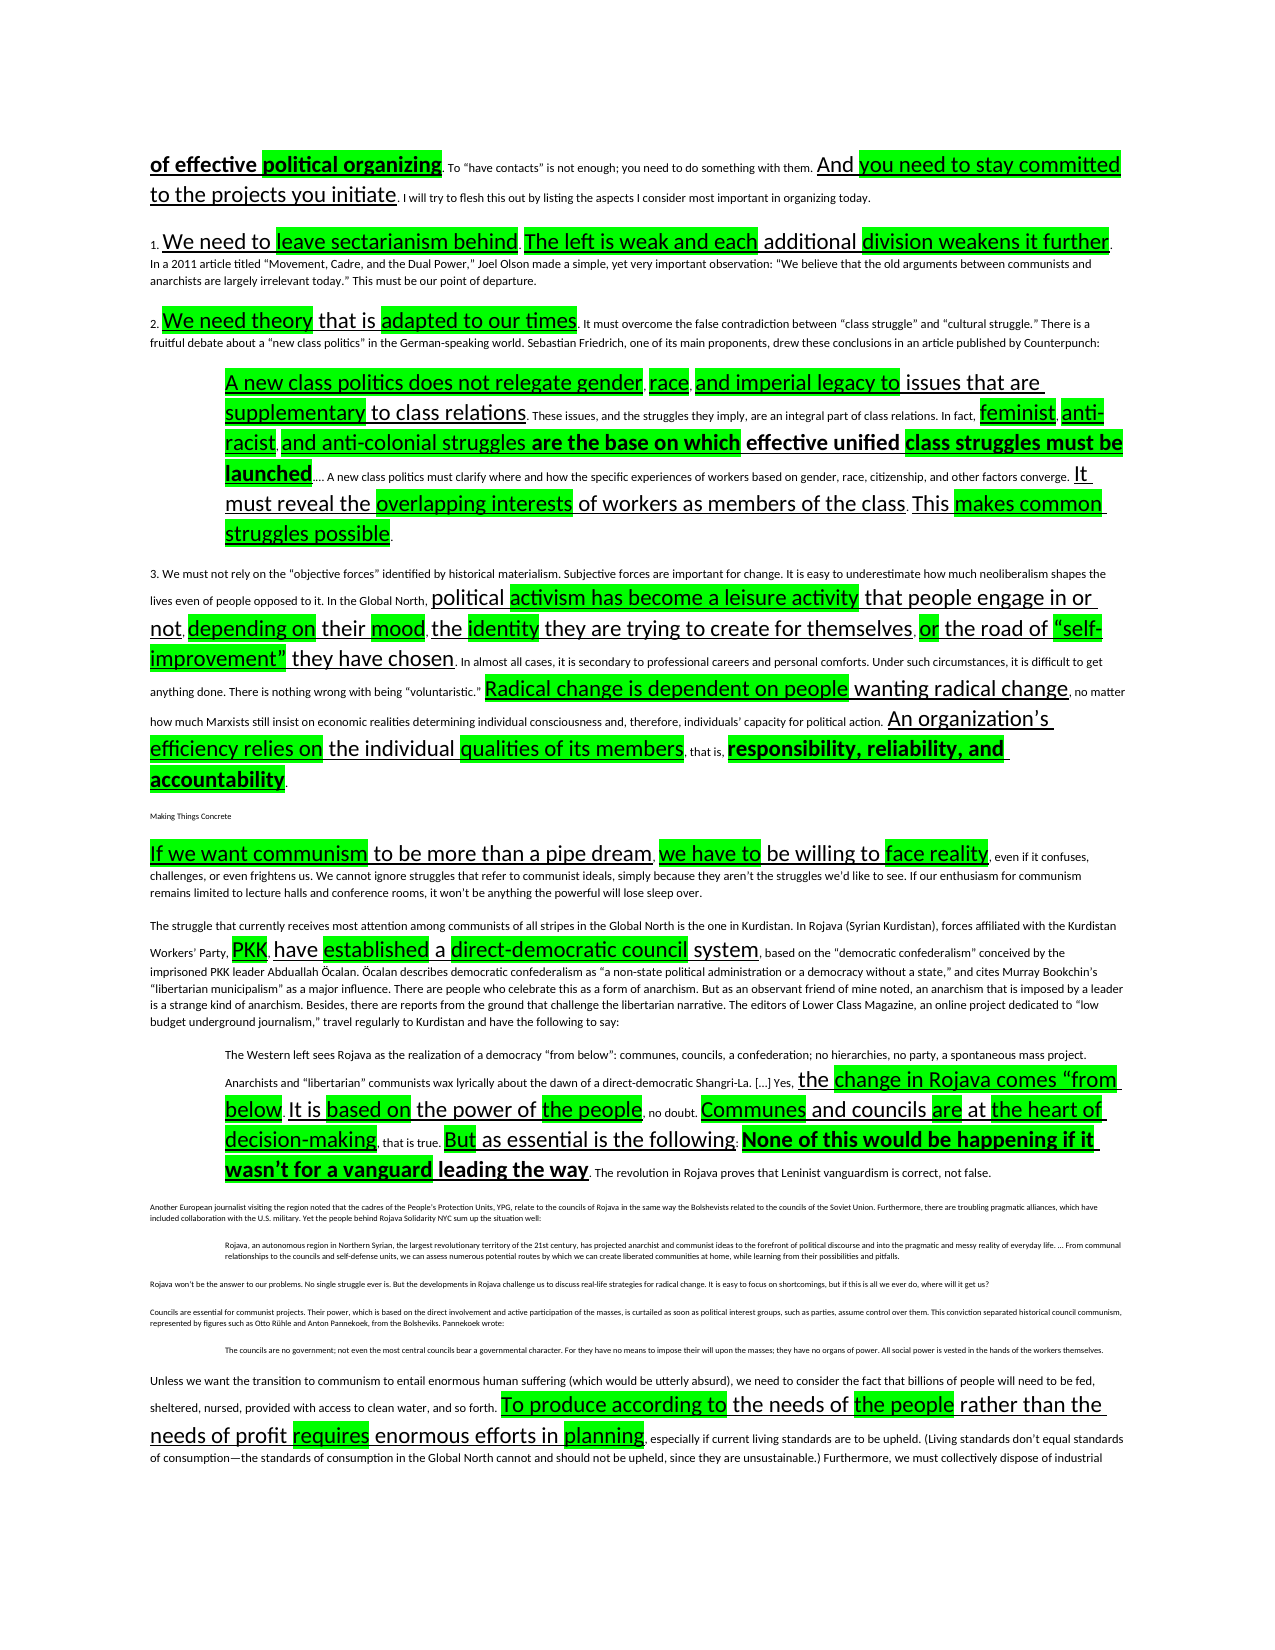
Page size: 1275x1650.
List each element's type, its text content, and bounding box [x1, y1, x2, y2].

text 1. We need to leave sectarianism behind. The left is weak and each additional division weakens it further. In a 2011 article titled “Movement, Cadre, and the Dual Power,” Joel Olson made a simple, yet very important observation: “We believe that the old arguments between communists and anarchists are largely irrelevant today.” This must be our point of departure. [150, 227, 1125, 288]
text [150, 1373, 1125, 1465]
text 2. We need theory that is adapted to our times. It must overcome the false contradiction between “class struggle” and “cultural struggle.” There is a fruitful debate about a “new class politics” in the German-speaking world. Sebastian Friedrich, one of its main proponents, drew these conclusions in an article published by Counterpunch: [150, 306, 1125, 350]
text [150, 150, 1125, 208]
text A new class politics does not relegate gender, race, and imperial legacy to issues that are supplementary to class relations. These issues, and the struggles they imply, are an integral part of class relations. In fact, feminist, anti-racist, and anti-colonial struggles are the base on which effective unified class struggles must be launched.… A new class politics must clarify where and how the specific experiences of workers based on gender, race, citizenship, and other factors converge. It must reveal the overlapping interests of workers as members of the class. This makes common struggles possible. [225, 368, 1125, 547]
text 3. We must not rely on the “objective forces” identified by historical materialism. Subjective forces are important for change. It is easy to underestimate how much neoliberalism shapes the lives even of people opposed to it. In the Global North, political activism has become a leisure activity that people engage in or not, depending on their mood, the identity they are trying to create for themselves, or the road of “self-improvement” they have chosen. In almost all cases, it is secondary to professional careers and personal comforts. Under such circumstances, it is difficult to get anything done. There is nothing wrong with being “voluntaristic.” Radical change is dependent on people wanting radical change, no matter how much Marxists still insist on economic realities determining individual consciousness and, therefore, individuals’ capacity for political action. An organization’s efficiency relies on the individual qualities of its members, that is, responsibility, reliability, and accountability. [150, 566, 1125, 793]
text The struggle that currently receives most attention among communists of all stripes in the Global North is the one in Kurdistan. In Rojava (Syrian Kurdistan), forces affiliated with the Kurdistan Workers’ Party, PKK, have established a direct-democratic council system, based on the “democratic confederalism” conceived by the imprisoned PKK leader Abduallah Öcalan. Öcalan describes democratic confederalism as “a non-state political administration or a democracy without a state,” and cites Murray Bookchin’s “libertarian municipalism” as a major influence. There are people who celebrate this as a form of anarchism. But as an observant friend of mine noted, an anarchism that is imposed by a leader is a strange kind of anarchism. Besides, there are reports from the ground that challenge the libertarian narrative. The editors of Lower Class Magazine, an online project dedicated to “low budget underground journalism,” travel regularly to Kurdistan and have the following to say: [150, 918, 1125, 1029]
text If we want communism to be more than a pipe dream, we have to be willing to face reality, even if it confuses, challenges, or even frightens us. We cannot ignore struggles that refer to communist ideals, simply because they aren’t the struggles we’d like to see. If our enthusiasm for communism remains limited to lecture halls and conference rooms, it won’t be anything the powerful will lose sleep over. [150, 839, 1125, 900]
text The Western left sees Rojava as the realization of a democracy “from below”: communes, councils, a confederation; no hierarchies, no party, a spontaneous mass project. Anarchists and “libertarian” communists wax lyrically about the dawn of a direct-democratic Shangri-La. […] Yes, the change in Rojava comes “from below. It is based on the power of the people, no doubt. Communes and councils are at the heart of decision-making, that is true. But as essential is the following: None of this would be happening if it wasn’t for a vanguard leading the way. The revolution in Rojava proves that Leninist vanguardism is correct, not false. [225, 1047, 1125, 1183]
